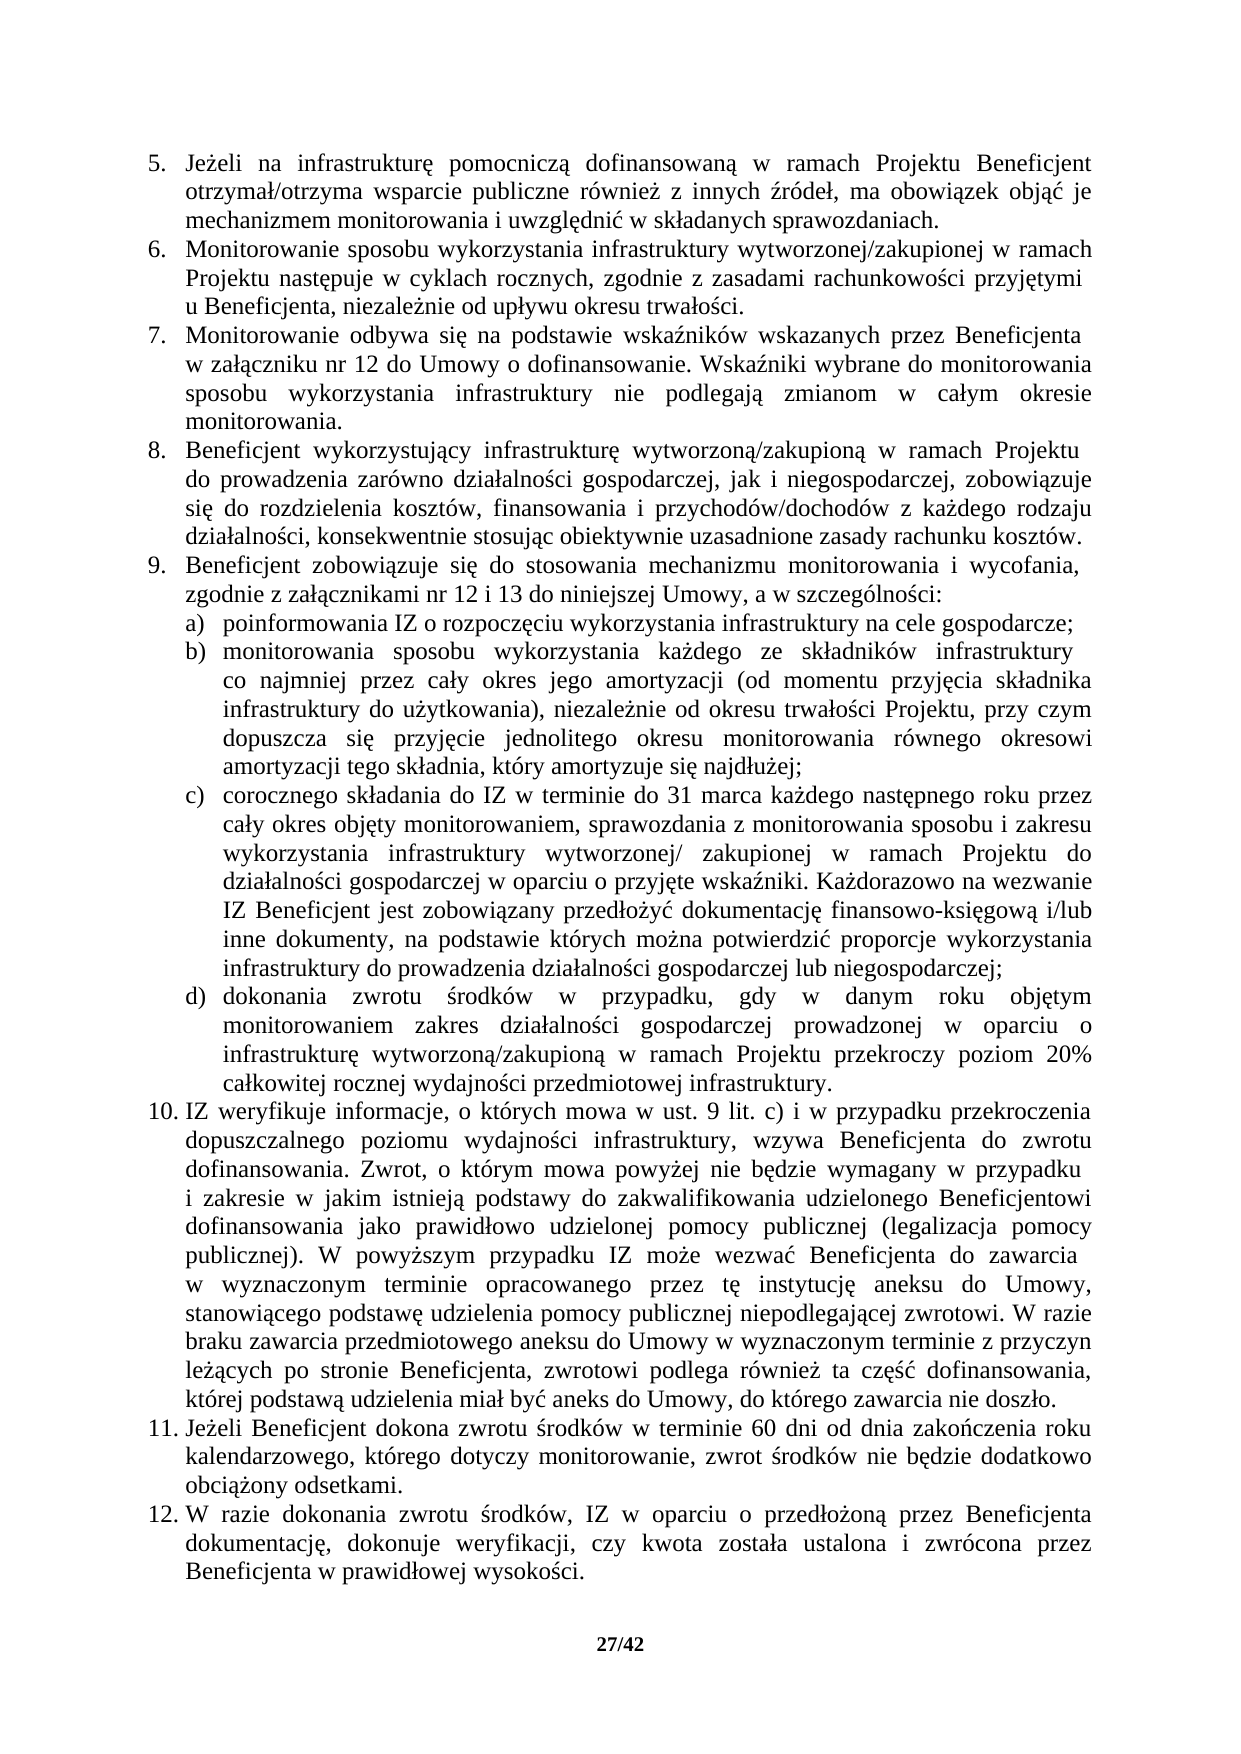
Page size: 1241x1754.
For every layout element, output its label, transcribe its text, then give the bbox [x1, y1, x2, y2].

list Jeżeli na infrastrukturę pomocniczą dofinansowaną w ramach Projektu Beneficjent otrzymał/otrzyma wsparcie publiczne również z innych źródeł, ma obowiązek objąć je mechanizmem monitorowania i uwzględnić w składanych sprawozdaniach. [148, 148, 1093, 234]
list dokonania zwrotu środków w przypadku, gdy w danym roku objętym monitorowaniem zakres działalności gospodarczej prowadzonej w oparciu o infrastrukturę wytworzoną/zakupioną w ramach Projektu przekroczy poziom 20% całkowitej rocznej wydajności przedmiotowej infrastruktury. [185, 981, 1093, 1096]
list Beneficjent wykorzystujący infrastrukturę wytworzoną/zakupioną w ramach Projektu do prowadzenia zarówno działalności gospodarczej, jak i niegospodarczej, zobowiązuje się do rozdzielenia kosztów, finansowania i przychodów/dochodów z każdego rodzaju działalności, konsekwentnie stosując obiektywnie uzasadnione zasady rachunku kosztów. [148, 435, 1093, 550]
list corocznego składania do IZ w terminie do 31 marca każdego następnego roku przez cały okres objęty monitorowaniem, sprawozdania z monitorowania sposobu i zakresu wykorzystania infrastruktury wytworzonej/ zakupionej w ramach Projektu do działalności gospodarczej w oparciu o przyjęte wskaźniki. Każdorazowo na wezwanie IZ Beneficjent jest zobowiązany przedłożyć dokumentację finansowo-księgową i/lub inne dokumenty, na podstawie których można potwierdzić proporcje wykorzystania infrastruktury do prowadzenia działalności gospodarczej lub niegospodarczej; [185, 780, 1093, 981]
list W razie dokonania zwrotu środków, IZ w oparciu o przedłożoną przez Beneficjenta dokumentację, dokonuje weryfikacji, czy kwota została ustalona i zwrócona przez Beneficjenta w prawidłowej wysokości. [148, 1499, 1093, 1585]
list Beneficjent zobowiązuje się do stosowania mechanizmu monitorowania i wycofania, zgodnie z załącznikami nr 12 i 13 do niniejszej Umowy, a w szczególności: [148, 550, 1093, 608]
list Jeżeli Beneficjent dokona zwrotu środków w terminie 60 dni od dnia zakończenia roku kalendarzowego, którego dotyczy monitorowanie, zwrot środków nie będzie dodatkowo obciążony odsetkami. [148, 1413, 1093, 1499]
list monitorowania sposobu wykorzystania każdego ze składników infrastruktury co najmniej przez cały okres jego amortyzacji (od momentu przyjęcia składnika infrastruktury do użytkowania), niezależnie od okresu trwałości Projektu, przy czym dopuszcza się przyjęcie jednolitego okresu monitorowania równego okresowi amortyzacji tego składnia, który amortyzuje się najdłużej; [185, 636, 1093, 780]
list Monitorowanie sposobu wykorzystania infrastruktury wytworzonej/zakupionej w ramach Projektu następuje w cyklach rocznych, zgodnie z zasadami rachunkowości przyjętymi u Beneficjenta, niezależnie od upływu okresu trwałości. [148, 234, 1093, 320]
list IZ weryfikuje informacje, o których mowa w ust. 9 lit. c) i w przypadku przekroczenia dopuszczalnego poziomu wydajności infrastruktury, wzywa Beneficjenta do zwrotu dofinansowania. Zwrot, o którym mowa powyżej nie będzie wymagany w przypadku i zakresie w jakim istnieją podstawy do zakwalifikowania udzielonego Beneficjentowi dofinansowania jako prawidłowo udzielonej pomocy publicznej (legalizacja pomocy publicznej). W powyższym przypadku IZ może wezwać Beneficjenta do zawarcia w wyznaczonym terminie opracowanego przez tę instytucję aneksu do Umowy, stanowiącego podstawę udzielenia pomocy publicznej niepodlegającej zwrotowi. W razie braku zawarcia przedmiotowego aneksu do Umowy w wyznaczonym terminie z przyczyn leżących po stronie Beneficjenta, zwrotowi podlega również ta część dofinansowania, której podstawą udzielenia miał być aneks do Umowy, do którego zawarcia nie doszło. [148, 1096, 1093, 1413]
list poinformowania IZ o rozpoczęciu wykorzystania infrastruktury na cele gospodarcze; [185, 608, 1093, 636]
list Monitorowanie odbywa się na podstawie wskaźników wskazanych przez Beneficjenta w załączniku nr 12 do Umowy o dofinansowanie. Wskaźniki wybrane do monitorowania sposobu wykorzystania infrastruktury nie podlegają zmianom w całym okresie monitorowania. [148, 320, 1093, 435]
